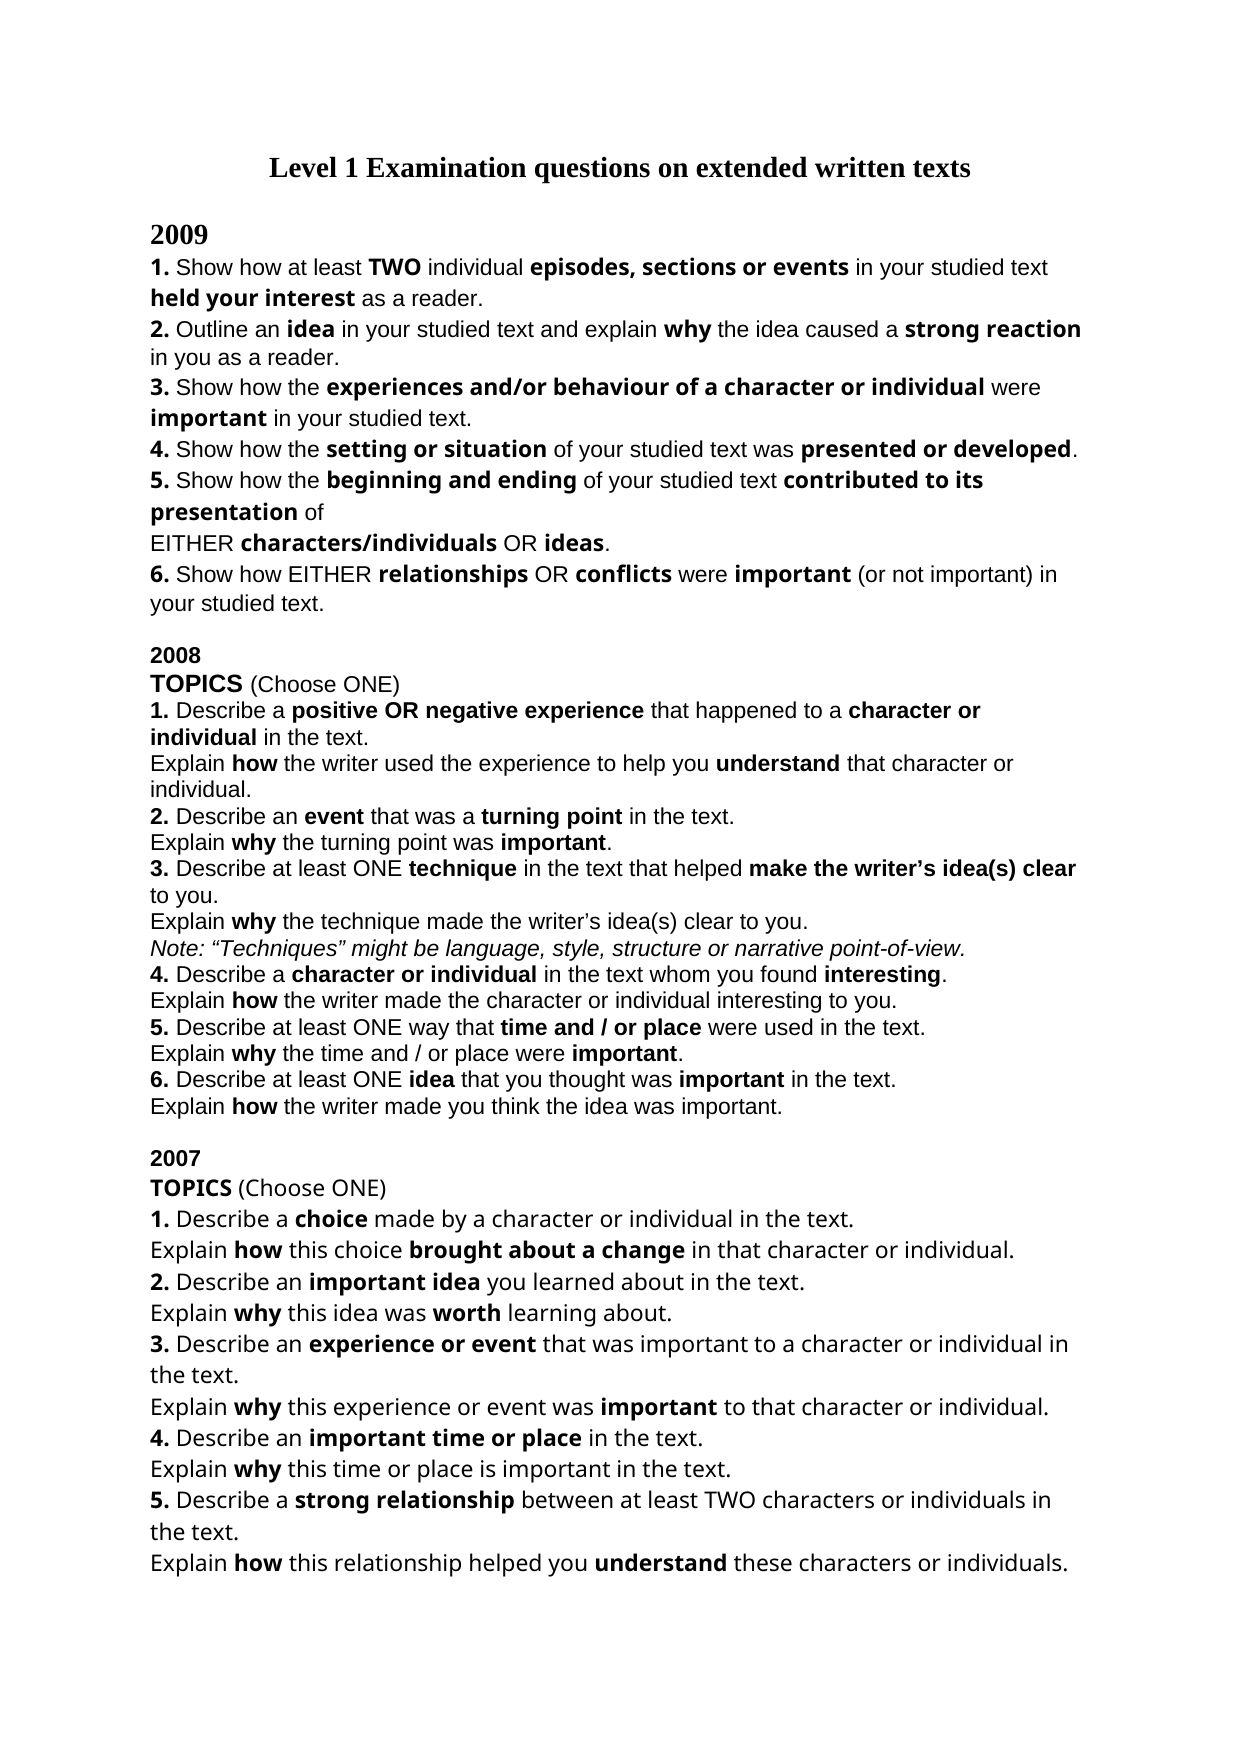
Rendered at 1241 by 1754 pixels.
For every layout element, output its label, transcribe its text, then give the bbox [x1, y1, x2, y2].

text 2007 [150, 1145, 1090, 1172]
text Note: “Techniques” might be language, style, structure or narrative point-of-view. [150, 934, 1090, 961]
text 1. Describe a choice made by a character or individual in the text. [150, 1203, 1090, 1234]
text 1. Describe a positive OR negative experience that happened to a character or individual in the text. [150, 697, 1090, 750]
text 3. Show how the experiences and/or behaviour of a character or individual were important in your studied text. [150, 371, 1090, 433]
text Explain why this idea was worth learning about. [150, 1297, 1090, 1328]
text Explain how the writer made you think the idea was important. [150, 1093, 1090, 1119]
text Explain why the time and / or place were important. [150, 1040, 1090, 1066]
text 4. Describe an important time or place in the text. [150, 1422, 1090, 1453]
text Level 1 Examination questions on extended written texts [150, 150, 1090, 183]
text 4. Describe a character or individual in the text whom you found interesting. [150, 961, 1090, 987]
text TOPICS (Choose ONE) [150, 1172, 1090, 1203]
text 5. Describe at least ONE way that time and / or place were used in the text. [150, 1013, 1090, 1040]
text 2008 [150, 642, 1090, 668]
text 4. Show how the setting or situation of your studied text was presented or developed. [150, 433, 1090, 464]
text 3. Describe an experience or event that was important to a character or individual in the text. [150, 1328, 1090, 1390]
text Explain how this relationship helped you understand these characters or individuals. [150, 1547, 1090, 1578]
text 2. Outline an idea in your studied text and explain why the idea caused a strong reaction in you as a reader. [150, 313, 1090, 371]
text Explain why this time or place is important in the text. [150, 1453, 1090, 1484]
text 6. Show how EITHER relationships OR conflicts were important (or not important) in your studied text. [150, 558, 1090, 616]
text 3. Describe at least ONE technique in the text that helped make the writer’s idea(s) clear to you. [150, 855, 1090, 908]
text 5. Describe a strong relationship between at least TWO characters or individuals in the text. [150, 1484, 1090, 1547]
text Explain why the technique made the writer’s idea(s) clear to you. [150, 908, 1090, 934]
text 6. Describe at least ONE idea that you thought was important in the text. [150, 1066, 1090, 1093]
text Explain how this choice brought about a change in that character or individual. [150, 1234, 1090, 1265]
text Explain how the writer used the experience to help you understand that character or individual. [150, 750, 1090, 803]
text Explain how the writer made the character or individual interesting to you. [150, 987, 1090, 1013]
text EITHER characters/individuals OR ideas. [150, 527, 1090, 558]
text 1. Show how at least TWO individual episodes, sections or events in your studied text held your interest as a reader. [150, 251, 1090, 313]
text 2009 [150, 217, 1090, 251]
text 5. Show how the beginning and ending of your studied text contributed to its presentation of [150, 464, 1090, 527]
text Explain why this experience or event was important to that character or individual. [150, 1390, 1090, 1422]
text Explain why the turning point was important. [150, 829, 1090, 855]
text 2. Describe an event that was a turning point in the text. [150, 803, 1090, 829]
text TOPICS (Choose ONE) [150, 668, 1090, 697]
text 2. Describe an important idea you learned about in the text. [150, 1265, 1090, 1297]
